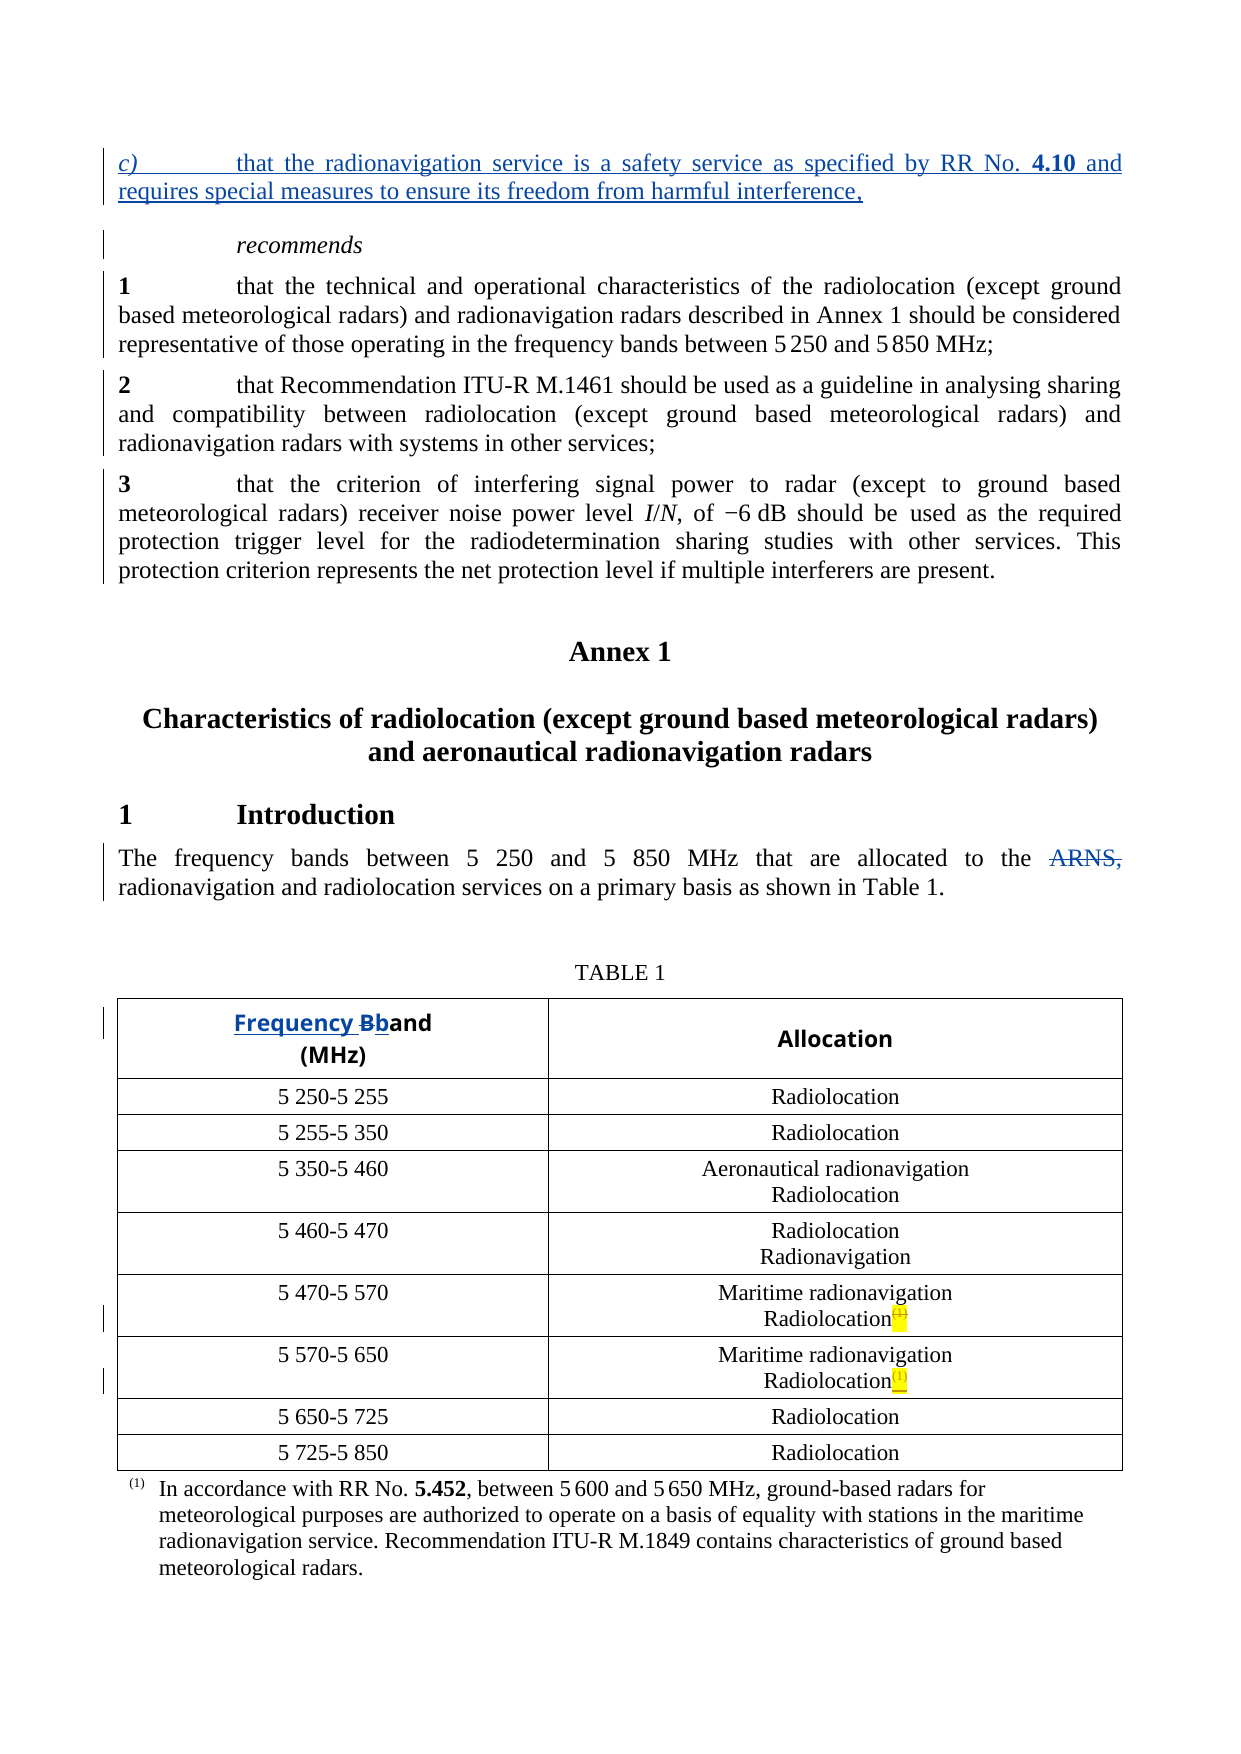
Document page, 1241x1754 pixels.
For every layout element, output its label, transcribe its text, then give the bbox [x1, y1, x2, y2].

table_cell 5 470-5 570 [118, 1275, 548, 1336]
table_cell Radiolocation [549, 1435, 1122, 1469]
text TABLE 1 [118, 959, 1122, 986]
text 1 Introduction [118, 797, 1122, 831]
table_cell Maritime radionavigation Radiolocation [549, 1275, 1122, 1336]
text 3 that the criterion of interfering signal power to radar (except to ground based meteorological radars) receiver noise power level I/N, of −6 dB should be used as the required protection trigger level for the radiodetermination sharing studies with other services. This protection criterion represents the net protection level if multiple interferers are present. [118, 469, 1122, 584]
table_cell Maritime radionavigation Radiolocation [549, 1337, 1122, 1398]
table_cell Radiolocation [549, 1115, 1122, 1150]
table_cell 5 255-5 350 [118, 1115, 548, 1150]
table_cell (1) In accordance with RR No. 5.452, between 5 600 and 5 650 MHz, ground-based radars for meteorological purposes are authorized to operate on a basis of equality with stations in the maritime radionavigation service. Recommendation ITU-R M.1849 contains characteristics of ground based meteorological radars. [118, 1471, 1122, 1584]
text The frequency bands between 5 250 and 5 850 MHz that are allocated to the radionavigation and radiolocation services on a primary basis as shown in Table 1. [118, 843, 1122, 901]
table_cell 5 250-5 255 [118, 1079, 548, 1114]
table_cell 5 570-5 650 [118, 1337, 548, 1398]
table_cell 5 350-5 460 [118, 1151, 548, 1212]
table_cell 5 650-5 725 [118, 1399, 548, 1434]
table_cell 5 460-5 470 [118, 1213, 548, 1274]
text 2 that Recommendation ITU-R M.1461 should be used as a guideline in analysing sharing and compatibility between radiolocation (except ground based meteorological radars) and radionavigation radars with systems in other services; [118, 370, 1122, 456]
table_cell Radiolocation [549, 1079, 1122, 1114]
table_header and (MHz) [118, 999, 548, 1078]
table_cell Radiolocation Radionavigation [549, 1213, 1122, 1274]
text Annex 1 Characteristics of radiolocation (except ground based meteorological radars) and aeronautical radionavigation radars [118, 634, 1122, 768]
text 1 that the technical and operational characteristics of the radiolocation (except ground based meteorological radars) and radionavigation radars described in Annex 1 should be considered representative of those operating in the frequency bands between 5 250 and 5 850 MHz; [118, 271, 1122, 358]
table_header Allocation [549, 999, 1122, 1078]
table_cell Radiolocation [549, 1399, 1122, 1434]
table_cell Aeronautical radionavigation Radiolocation [549, 1151, 1122, 1212]
text recommends [236, 230, 1122, 259]
table_cell 5 725-5 850 [118, 1435, 548, 1469]
